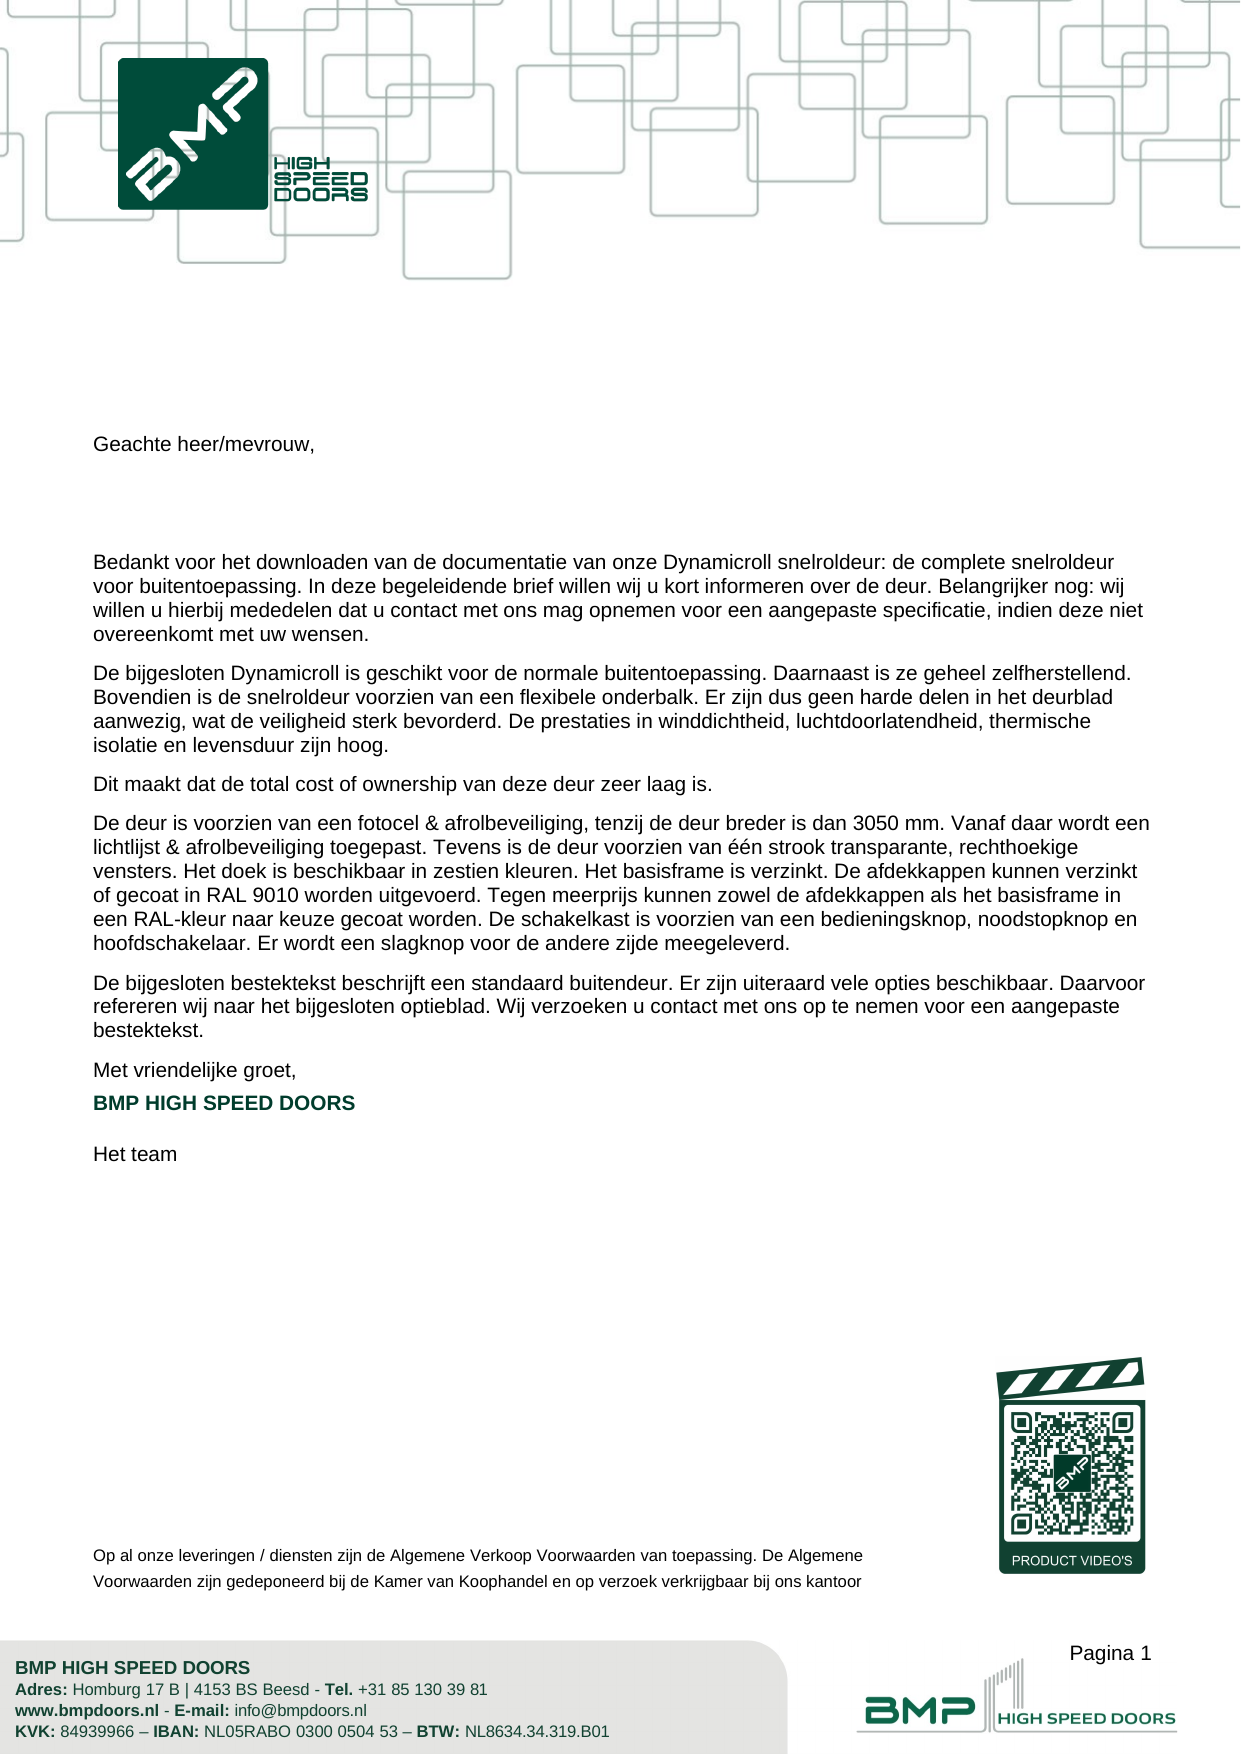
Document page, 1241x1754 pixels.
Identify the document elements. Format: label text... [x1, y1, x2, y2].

text Het team [93, 1142, 1159, 1166]
text De bijgesloten Dynamicroll is geschikt voor de normale buitentoepassing. Daarnaast is ze geheel zelfherstellend. Bovendien is de snelroldeur voorzien van een flexibele onderbalk. Er zijn dus geen harde delen in het deurblad aanwezig, wat de veiligheid sterk bevorderd. De prestaties in winddichtheid, luchtdoorlatendheid, thermische isolatie en levensduur zijn hoog. [93, 661, 1159, 757]
text Bedankt voor het downloaden van de documentatie van onze Dynamicroll snelroldeur: de complete snelroldeur voor buitentoepassing. In deze begeleidende brief willen wij u kort informeren over de deur. Belangrijker nog: wij willen u hierbij mededelen dat u contact met ons mag opnemen voor een aangepaste specificatie, indien deze niet overeenkomt met uw wensen. [93, 550, 1159, 646]
text Geachte heer/mevrouw, [93, 432, 1087, 456]
picture [995, 1356, 1147, 1574]
text De deur is voorzien van een fotocel & afrolbeveiliging, tenzij de deur breder is dan 3050 mm. Vanaf daar wordt een lichtlijst & afrolbeveiliging toegepast. Tevens is de deur voorzien van één strook transparante, rechthoekige vensters. Het doek is beschikbaar in zestien kleuren. Het basisframe is verzinkt. De afdekkappen kunnen verzinkt of gecoat in RAL 9010 worden uitgevoerd. Tegen meerprijs kunnen zowel de afdekkappen als het basisframe in een RAL-kleur naar keuze gecoat worden. De schakelkast is voorzien van een bedieningsknop, noodstopknop en hoofdschakelaar. Er wordt een slagknop voor de andere zijde meegeleverd. [93, 811, 1159, 955]
text Op al onze leveringen / diensten zijn de Algemene Verkoop Voorwaarden van toepassing. De Algemene Voorwaarden zijn gedeponeerd bij de Kamer van Koophandel en op verzoek verkrijgbaar bij ons kantoor [93, 1546, 904, 1591]
picture [0, 1640, 1178, 1754]
picture [0, 0, 1241, 287]
text Met vriendelijke groet, [93, 1057, 1159, 1081]
subtitle BMP HIGH SPEED DOORS [93, 1091, 1159, 1115]
text De bijgesloten bestektekst beschrijft een standaard buitendeur. Er zijn uiteraard vele opties beschikbaar. Daarvoor refereren wij naar het bijgesloten optieblad. Wij verzoeken u contact met ons op te nemen voor een aangepaste bestektekst. [93, 970, 1159, 1042]
text Dit maakt dat de total cost of ownership van deze deur zeer laag is. [93, 772, 1159, 796]
